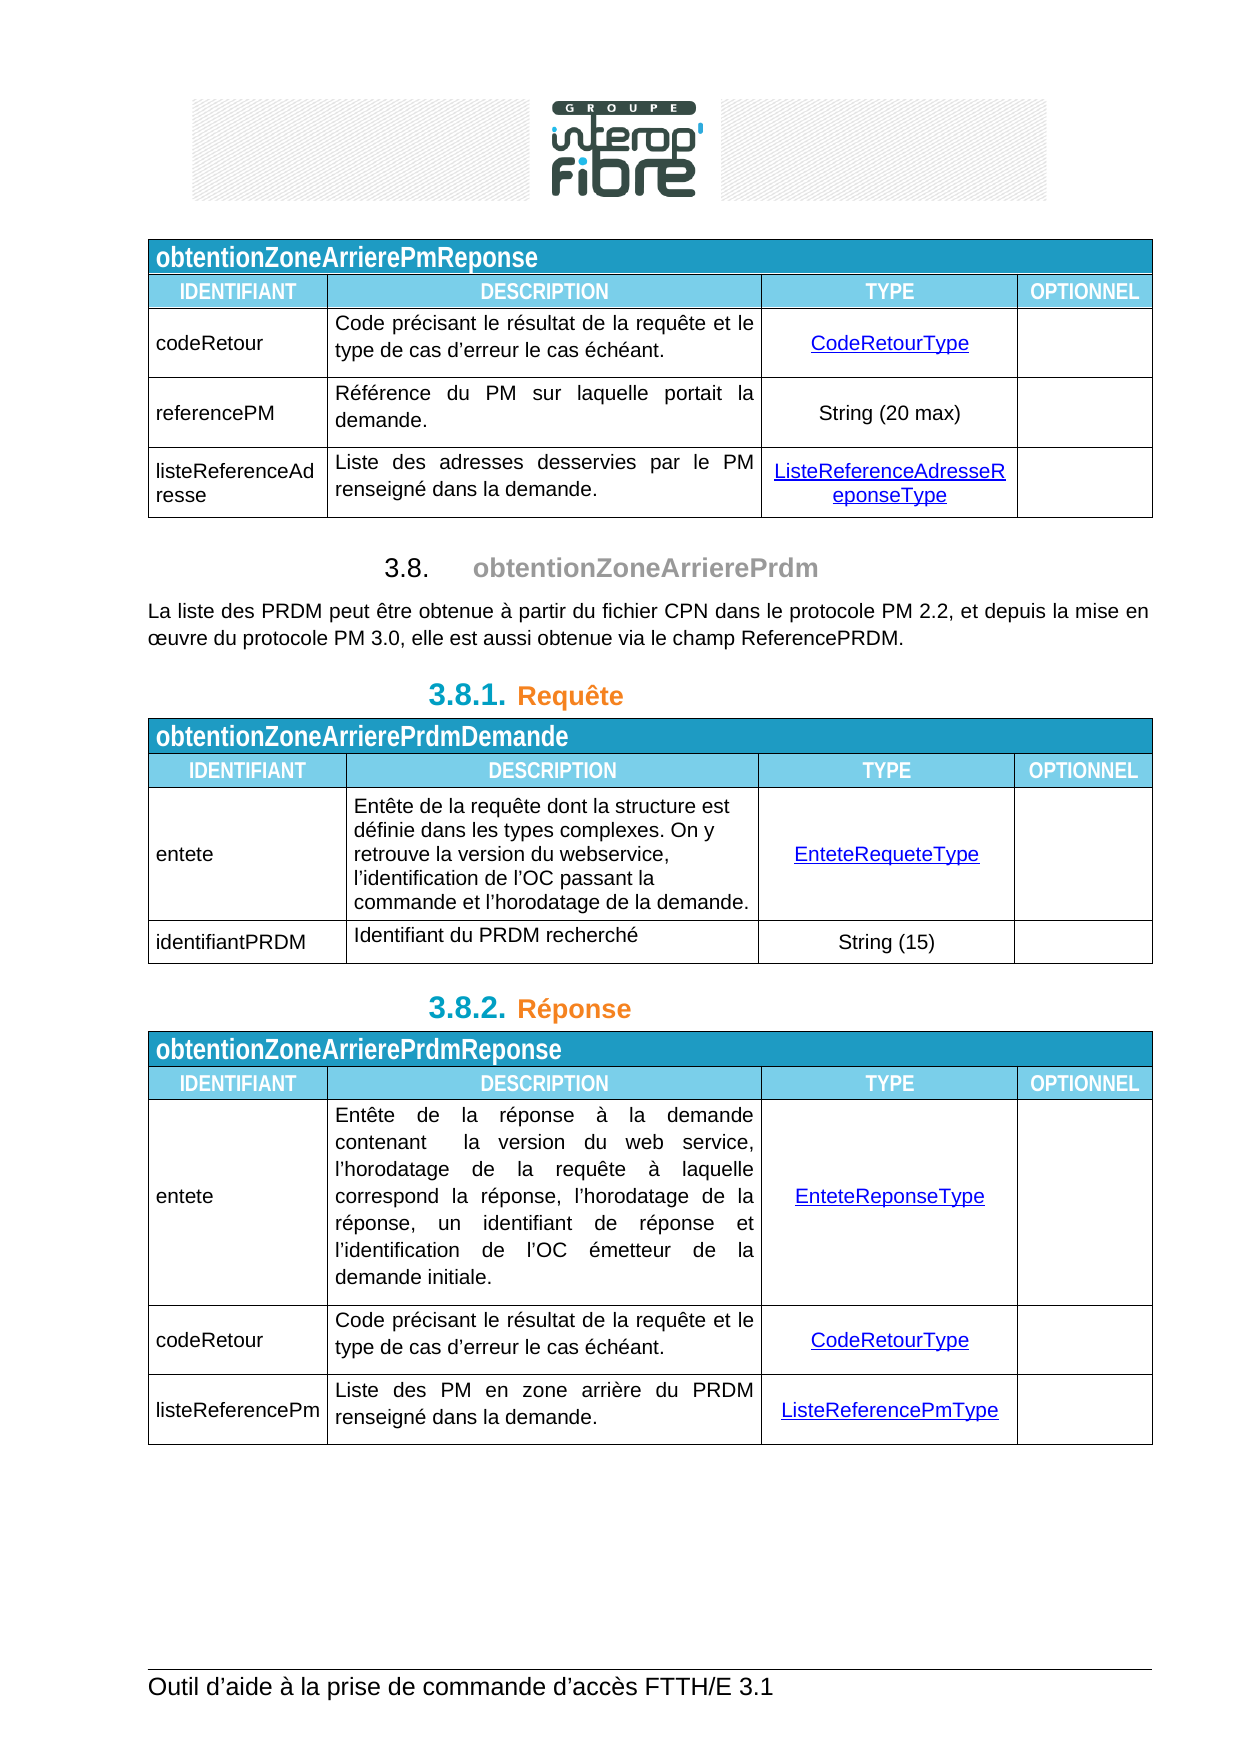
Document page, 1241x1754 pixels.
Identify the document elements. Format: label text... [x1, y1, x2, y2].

table_cell Code précisant le résultat de la requête et le type de cas d’erreur le cas échéant. [328, 1306, 761, 1374]
table_cell Identifiant du PRDM recherché [347, 921, 758, 963]
table_header obtentionZoneArrierePrdmDemande [149, 719, 1152, 753]
table_cell Référence du PM sur laquelle portait la demande. [328, 378, 761, 447]
subtitle Requête [399, 676, 1152, 712]
table_cell [1018, 1375, 1152, 1444]
table_cell entete [149, 1100, 327, 1304]
table_cell entete [149, 788, 346, 920]
table_cell TYPE [759, 754, 1014, 787]
table_cell [1015, 788, 1152, 920]
table_cell OPTIONNEL [1015, 754, 1152, 787]
table_cell codeRetour [149, 309, 327, 377]
text La liste des PRDM peut être obtenue à partir du fichier CPN dans le protocole PM 2.2, et depuis la mise en œuvre du protocole PM 3.0, elle est aussi obtenue via le champ ReferencePRDM. [148, 597, 1152, 651]
table_cell DESCRIPTION [347, 754, 758, 787]
table_cell Liste des PM en zone arrière du PRDM renseigné dans la demande. [328, 1375, 761, 1444]
table_cell String (20 max) [762, 378, 1017, 447]
table_cell Entête de la requête dont la structure est définie dans les types complexes. On y retrouve la version du webservice, l’identification de l’OC passant la commande et l’horodatage de la demande. [347, 788, 758, 920]
table_cell CodeRetourType [762, 1306, 1017, 1374]
table_cell OPTIONNEL [1018, 1067, 1152, 1099]
table_cell OPTIONNEL [1018, 275, 1152, 307]
table_cell DESCRIPTION [328, 1067, 761, 1099]
table_cell CodeRetourType [762, 309, 1017, 377]
table_cell referencePM [149, 378, 327, 447]
picture [147, 59, 1091, 239]
table_cell listeReferenceAdresse [149, 448, 327, 517]
table_cell TYPE [762, 1067, 1017, 1099]
table_cell TYPE [762, 275, 1017, 307]
table_cell Entête de la réponse à la demande contenant la version du web service, l’horodatage de la requête à laquelle correspond la réponse, l’horodatage de la réponse, un identifiant de réponse et l’identification de l’OC émetteur de la demande initiale. [328, 1100, 761, 1304]
table_cell DESCRIPTION [328, 275, 761, 307]
table_header obtentionZoneArrierePrdmReponse [149, 1032, 1152, 1066]
table_cell EnteteReponseType [762, 1100, 1017, 1304]
table_cell [1018, 1100, 1152, 1304]
table_cell IDENTIFIANT [149, 754, 346, 787]
table_cell Liste des adresses desservies par le PM renseigné dans la demande. [328, 448, 761, 517]
table_cell [1018, 378, 1152, 447]
table_cell [1018, 1306, 1152, 1374]
table_cell IDENTIFIANT [149, 1067, 327, 1099]
table_header obtentionZoneArrierePmReponse [149, 240, 1152, 273]
table_cell [1018, 448, 1152, 517]
table_cell [1015, 921, 1152, 963]
table_cell ListeReferenceAdresseReponseType [762, 448, 1017, 517]
table_cell listeReferencePm [149, 1375, 327, 1444]
table_cell IDENTIFIANT [149, 275, 327, 307]
table_cell [1018, 309, 1152, 377]
table_cell EnteteRequeteType [759, 788, 1014, 920]
table_cell codeRetour [149, 1306, 327, 1374]
table_cell ListeReferencePmType [762, 1375, 1017, 1444]
subtitle Réponse [399, 989, 1152, 1025]
table_cell String (15) [759, 921, 1014, 963]
subtitle obtentionZoneArrierePrdm [384, 547, 1152, 584]
table_cell identifiantPRDM [149, 921, 346, 963]
table_cell Code précisant le résultat de la requête et le type de cas d’erreur le cas échéant. [328, 309, 761, 377]
